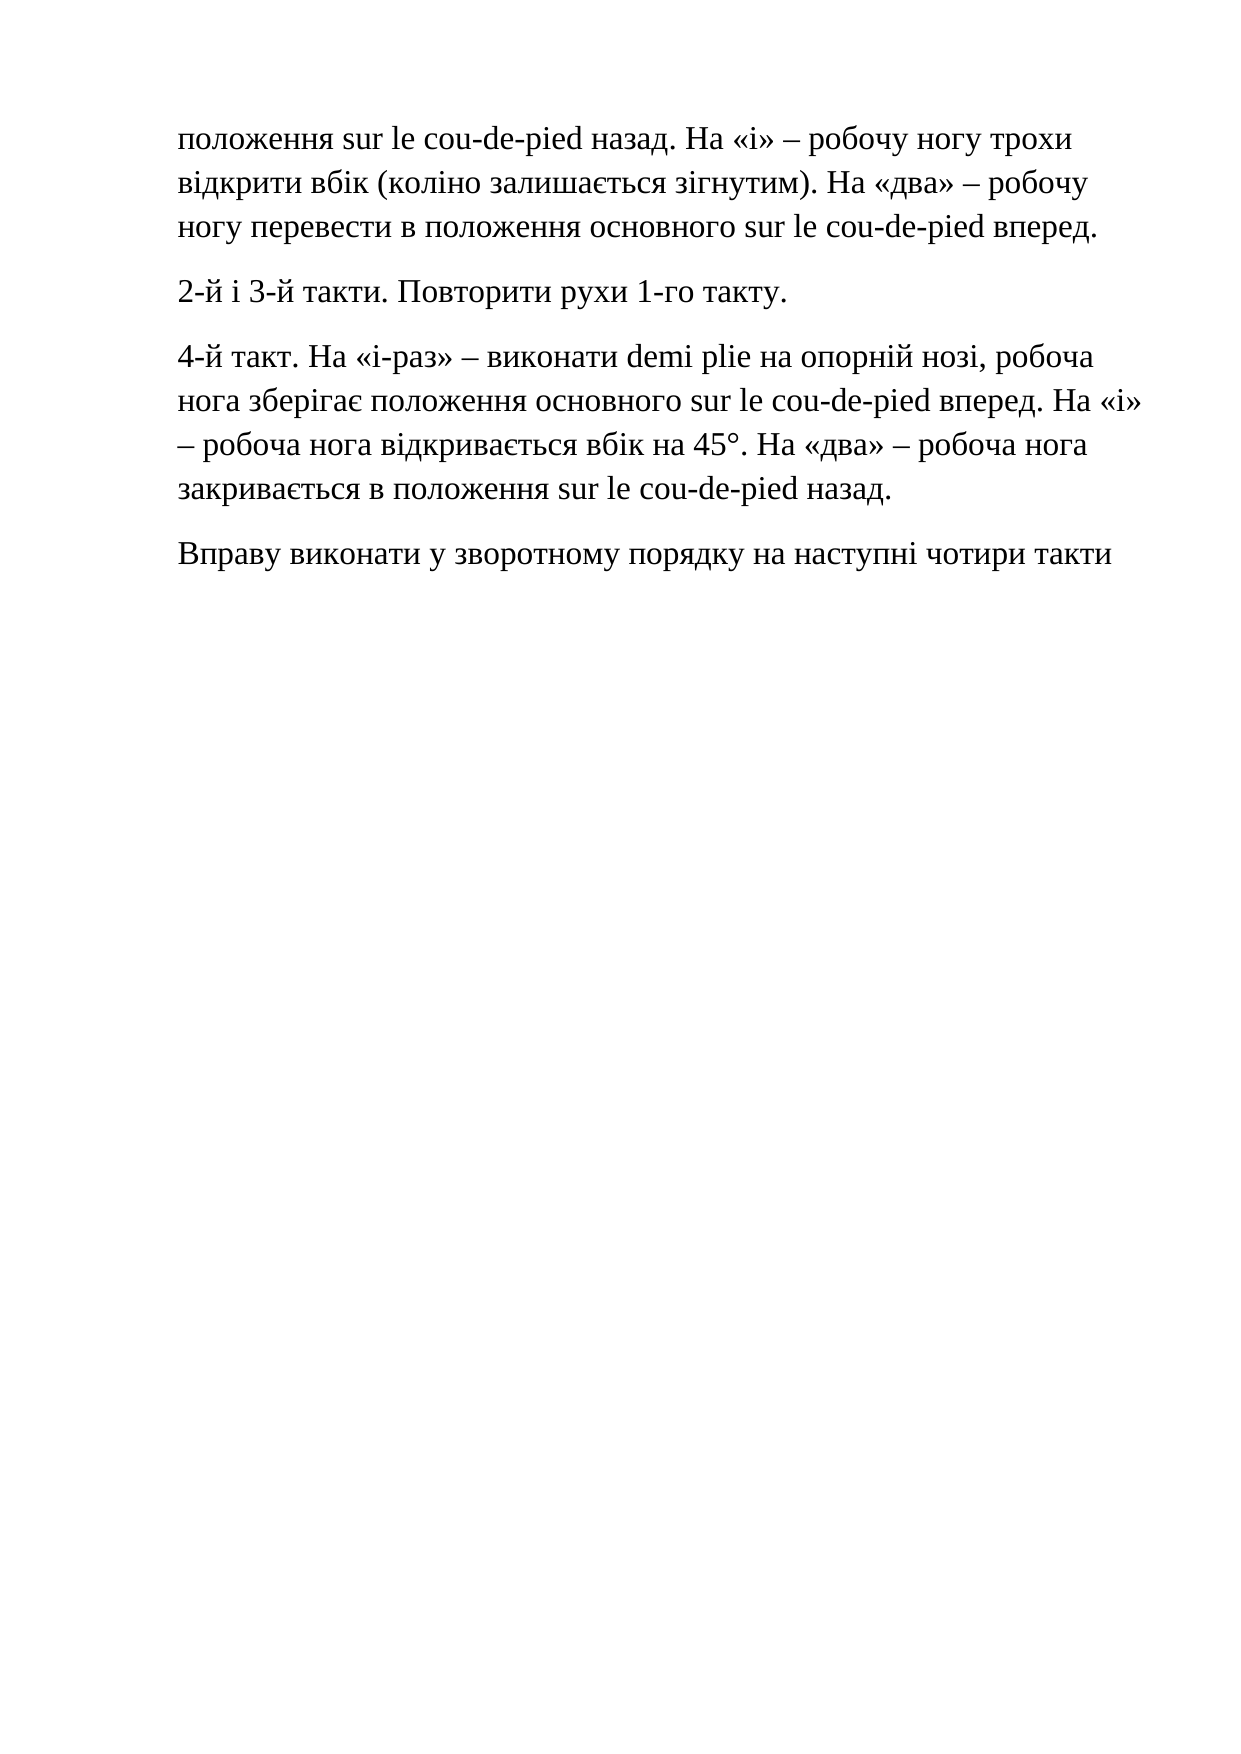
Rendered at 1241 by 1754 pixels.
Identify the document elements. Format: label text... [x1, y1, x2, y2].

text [177, 118, 1152, 244]
text Вправу виконати у зворотному порядку на наступні чотири такти [177, 533, 1152, 571]
text 4-й такт. На «і-раз» – виконати demi plie на опорній нозі, робоча нога зберігає положення основного sur le cou-de-pied вперед. На «і» – робоча нога відкривається вбік на 45°. На «два» – робоча нога закривається в положення sur le cou-de-pied назад. [177, 336, 1152, 507]
text 2-й і 3-й такти. Повторити рухи 1-го такту. [177, 271, 1152, 309]
